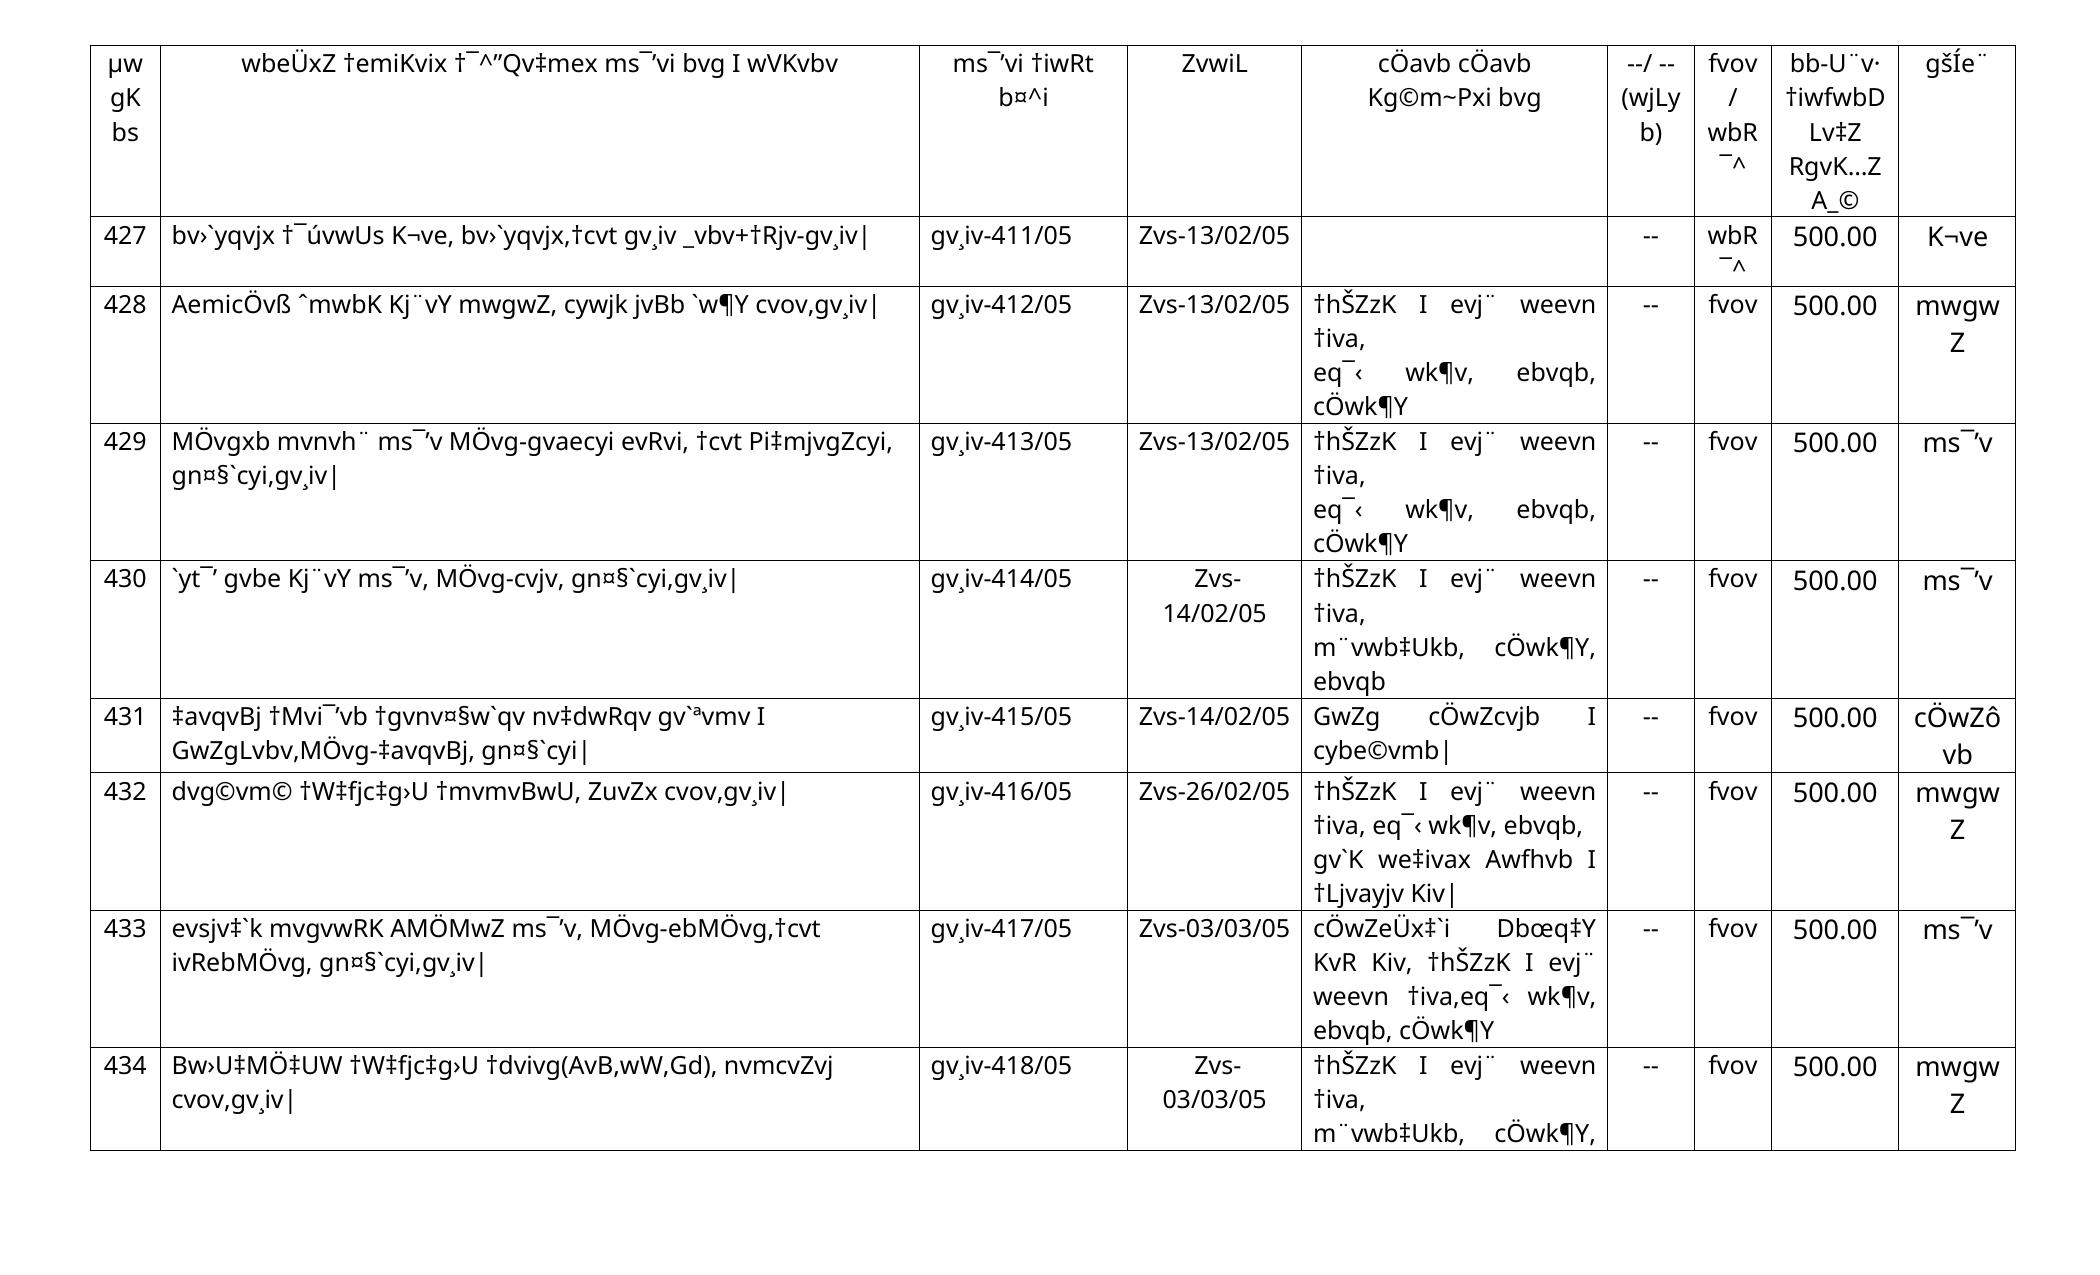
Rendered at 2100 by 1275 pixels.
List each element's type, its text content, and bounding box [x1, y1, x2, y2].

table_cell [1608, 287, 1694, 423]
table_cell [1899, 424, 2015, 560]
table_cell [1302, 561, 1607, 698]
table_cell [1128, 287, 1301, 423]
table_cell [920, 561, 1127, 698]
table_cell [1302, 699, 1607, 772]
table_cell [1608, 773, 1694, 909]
table_header cÖavb cÖavb Kg©m~Pxi bvg [1302, 46, 1607, 216]
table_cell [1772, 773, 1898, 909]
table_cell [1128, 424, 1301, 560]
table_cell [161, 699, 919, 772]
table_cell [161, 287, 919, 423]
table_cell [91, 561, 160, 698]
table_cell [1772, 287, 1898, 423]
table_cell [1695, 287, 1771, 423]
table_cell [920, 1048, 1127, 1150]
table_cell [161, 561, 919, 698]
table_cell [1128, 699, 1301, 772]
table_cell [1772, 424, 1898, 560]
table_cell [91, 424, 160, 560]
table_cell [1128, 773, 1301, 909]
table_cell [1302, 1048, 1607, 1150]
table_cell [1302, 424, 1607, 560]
table_header gšÍe¨ [1899, 46, 2015, 216]
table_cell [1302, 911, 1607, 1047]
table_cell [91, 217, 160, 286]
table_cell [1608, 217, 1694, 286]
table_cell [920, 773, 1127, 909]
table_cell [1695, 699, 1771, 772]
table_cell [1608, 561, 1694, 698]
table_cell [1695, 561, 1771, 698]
table_header bb-U¨v· †iwfwbD Lv‡Z RgvK…Z A_© [1772, 46, 1898, 216]
table_header wbeÜxZ †emiKvix †¯^”Qv‡mex ms¯’vi bvg I wVKvbv [161, 46, 919, 216]
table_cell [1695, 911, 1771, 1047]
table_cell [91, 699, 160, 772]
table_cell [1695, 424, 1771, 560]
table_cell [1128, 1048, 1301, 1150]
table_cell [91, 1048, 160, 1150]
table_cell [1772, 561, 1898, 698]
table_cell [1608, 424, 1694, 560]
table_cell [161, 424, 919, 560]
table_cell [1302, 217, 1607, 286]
table_header --/ -- (wjLyb) [1608, 46, 1694, 216]
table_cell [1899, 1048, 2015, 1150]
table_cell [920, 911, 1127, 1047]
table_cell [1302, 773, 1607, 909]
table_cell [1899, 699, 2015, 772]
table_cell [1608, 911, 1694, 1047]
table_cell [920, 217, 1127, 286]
table_header fvov/ wbR¯^ [1695, 46, 1771, 216]
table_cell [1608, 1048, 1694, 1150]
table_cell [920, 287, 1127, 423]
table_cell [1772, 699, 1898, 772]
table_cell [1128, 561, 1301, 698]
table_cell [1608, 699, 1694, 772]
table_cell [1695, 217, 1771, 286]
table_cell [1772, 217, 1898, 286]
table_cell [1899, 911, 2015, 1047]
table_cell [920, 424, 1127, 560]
table_header ms¯’vi †iwRt b¤^i [920, 46, 1127, 216]
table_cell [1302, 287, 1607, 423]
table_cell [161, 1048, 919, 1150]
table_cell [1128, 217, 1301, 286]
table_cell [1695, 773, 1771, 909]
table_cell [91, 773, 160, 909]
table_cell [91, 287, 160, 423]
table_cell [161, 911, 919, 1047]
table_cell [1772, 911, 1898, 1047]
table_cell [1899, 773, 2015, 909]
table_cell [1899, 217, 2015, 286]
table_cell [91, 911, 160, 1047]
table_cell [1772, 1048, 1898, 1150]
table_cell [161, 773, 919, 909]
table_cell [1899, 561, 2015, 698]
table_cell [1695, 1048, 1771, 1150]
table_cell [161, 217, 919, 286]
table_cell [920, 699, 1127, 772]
table_header µwgK bs [91, 46, 160, 216]
table_header ZvwiL [1128, 46, 1301, 216]
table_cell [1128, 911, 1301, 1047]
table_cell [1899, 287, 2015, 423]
